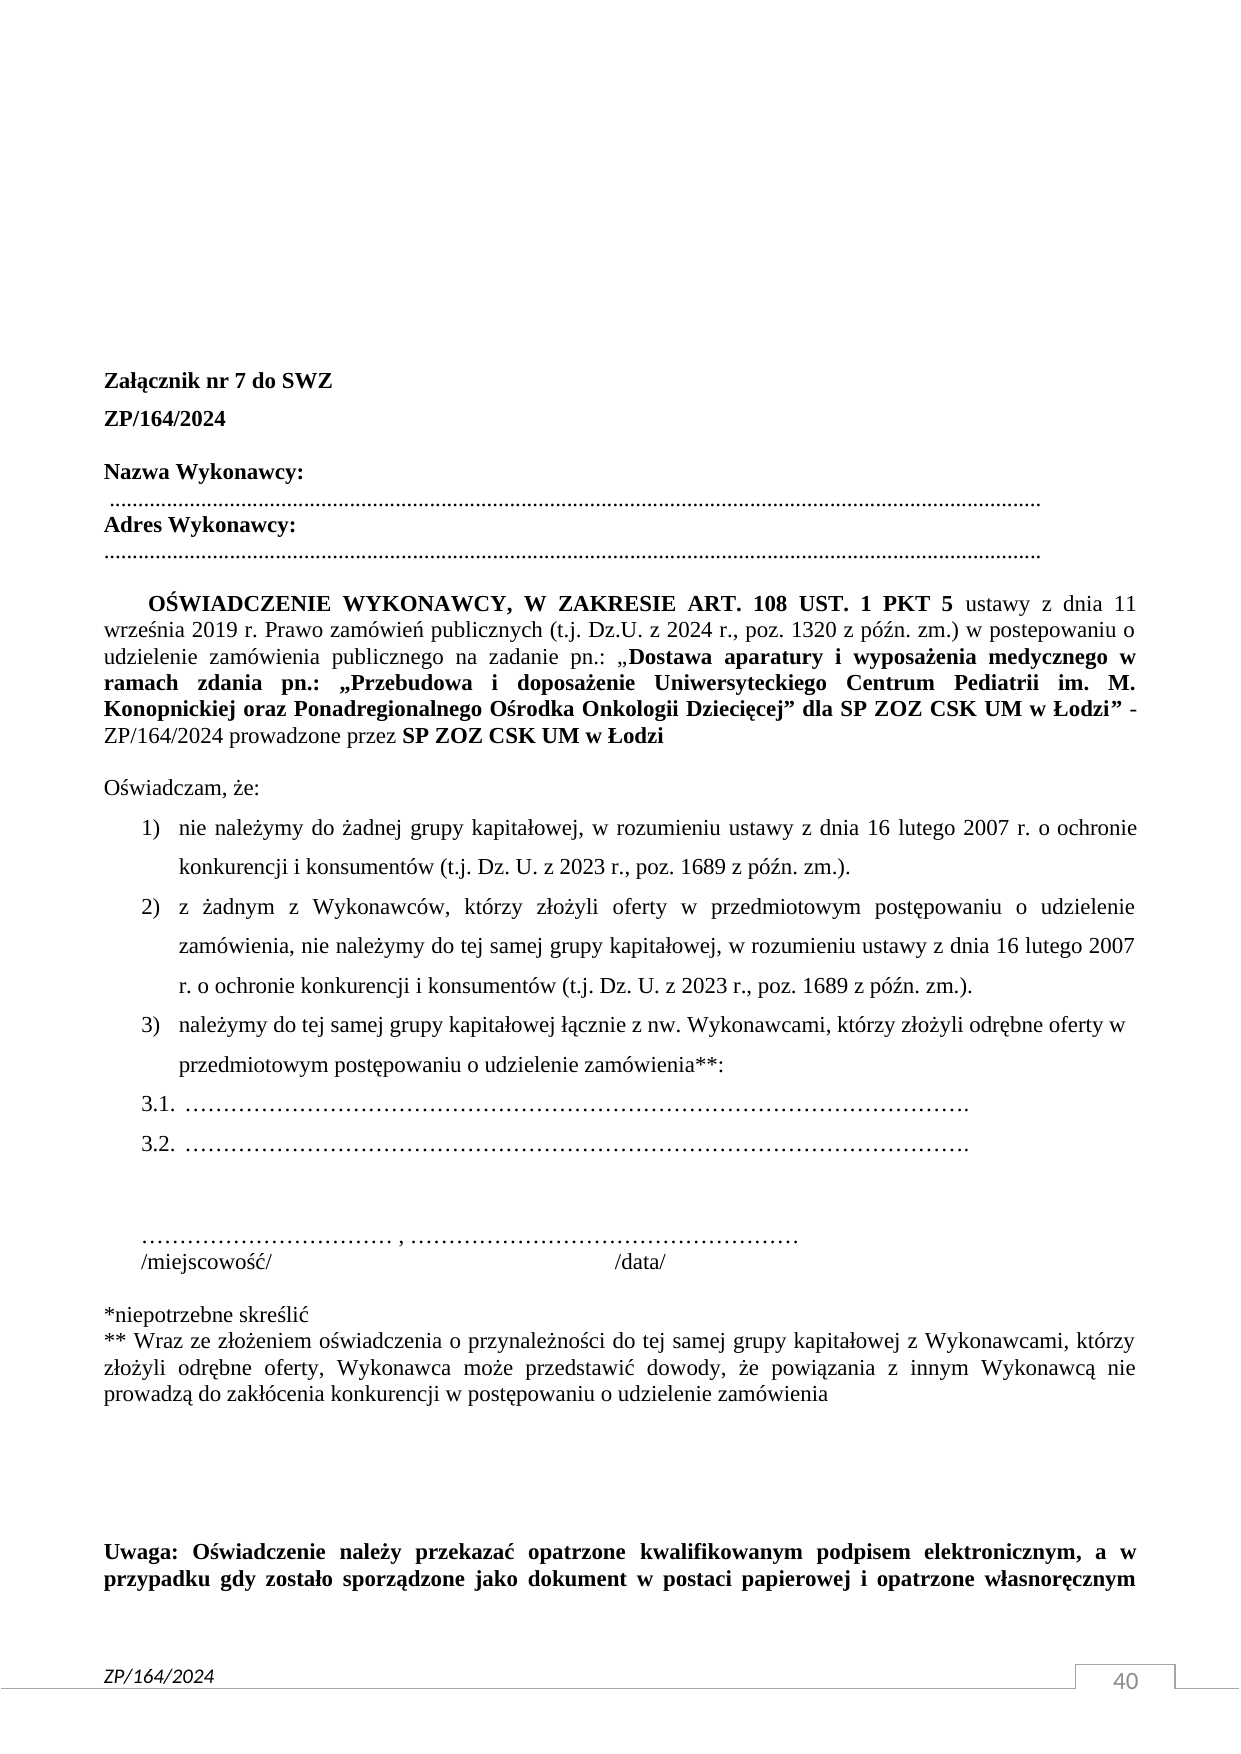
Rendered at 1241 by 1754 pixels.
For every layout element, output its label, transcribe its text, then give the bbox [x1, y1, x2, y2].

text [103, 1538, 1137, 1591]
text ** Wraz ze złożeniem oświadczenia o przynależności do tej samej grupy kapitałowej z Wykonawcami, którzy złożyli odrębne oferty, Wykonawca może przedstawić dowody, że powiązania z innym Wykonawcą nie prowadzą do zakłócenia konkurencji w postępowaniu o udzielenie zamówienia [103, 1327, 1137, 1406]
list z żadnym z Wykonawców, którzy złożyli oferty w przedmiotowym postępowaniu o udzielenie zamówienia, nie należymy do tej samej grupy kapitałowej, w rozumieniu ustawy z dnia 16 lutego 2007 r. o ochronie konkurencji i konsumentów (t.j. Dz. U. z 2023 r., poz. 1689 z późn. zm.). [141, 893, 1137, 998]
list należymy do tej samej grupy kapitałowej łącznie z nw. Wykonawcami, którzy złożyli odrębne oferty w przedmiotowym postępowaniu o udzielenie zamówienia**: [141, 1011, 1137, 1077]
list nie należymy do żadnej grupy kapitałowej, w rozumieniu ustawy z dnia 16 lutego 2007 r. o ochronie konkurencji i konsumentów (t.j. Dz. U. z 2023 r., poz. 1689 z późn. zm.). [141, 814, 1137, 880]
text Załącznik nr 7 do SWZ [103, 367, 1137, 393]
text …………………………… , …………………………………………… [141, 1222, 1137, 1248]
text ................................................................................................................................................................... [103, 484, 1137, 511]
text .................................................................................................................................................................... [103, 537, 1137, 564]
text OŚWIADCZENIE WYKONAWCY, W ZAKRESIE ART. 108 UST. 1 PKT 5 ustawy z dnia 11 września 2019 r. Prawo zamówień publicznych (t.j. Dz.U. z 2024 r., poz. 1320 z późn. zm.) w postepowaniu o udzielenie zamówienia publicznego na zadanie pn.: „Dostawa aparatury i wyposażenia medycznego w ramach zdania pn.: „Przebudowa i doposażenie Uniwersyteckiego Centrum Pediatrii im. M. Konopnickiej oraz Ponadregionalnego Ośrodka Onkologii Dziecięcej” dla SP ZOZ CSK UM w Łodzi” - ZP/164/2024 prowadzone przez SP ZOZ CSK UM w Łodzi [103, 590, 1137, 748]
list …………………………………………………………………………………………. [141, 1130, 1137, 1156]
text Nazwa Wykonawcy: [103, 458, 1137, 484]
text /miejscowość/ /data/ [141, 1248, 1137, 1275]
text *niepotrzebne skreślić [103, 1301, 1137, 1327]
text Adres Wykonawcy: [103, 511, 1137, 537]
list …………………………………………………………………………………………. [141, 1090, 1137, 1117]
text Oświadczam, że: [103, 774, 1137, 801]
text ZP/164/2024 [103, 406, 1137, 432]
